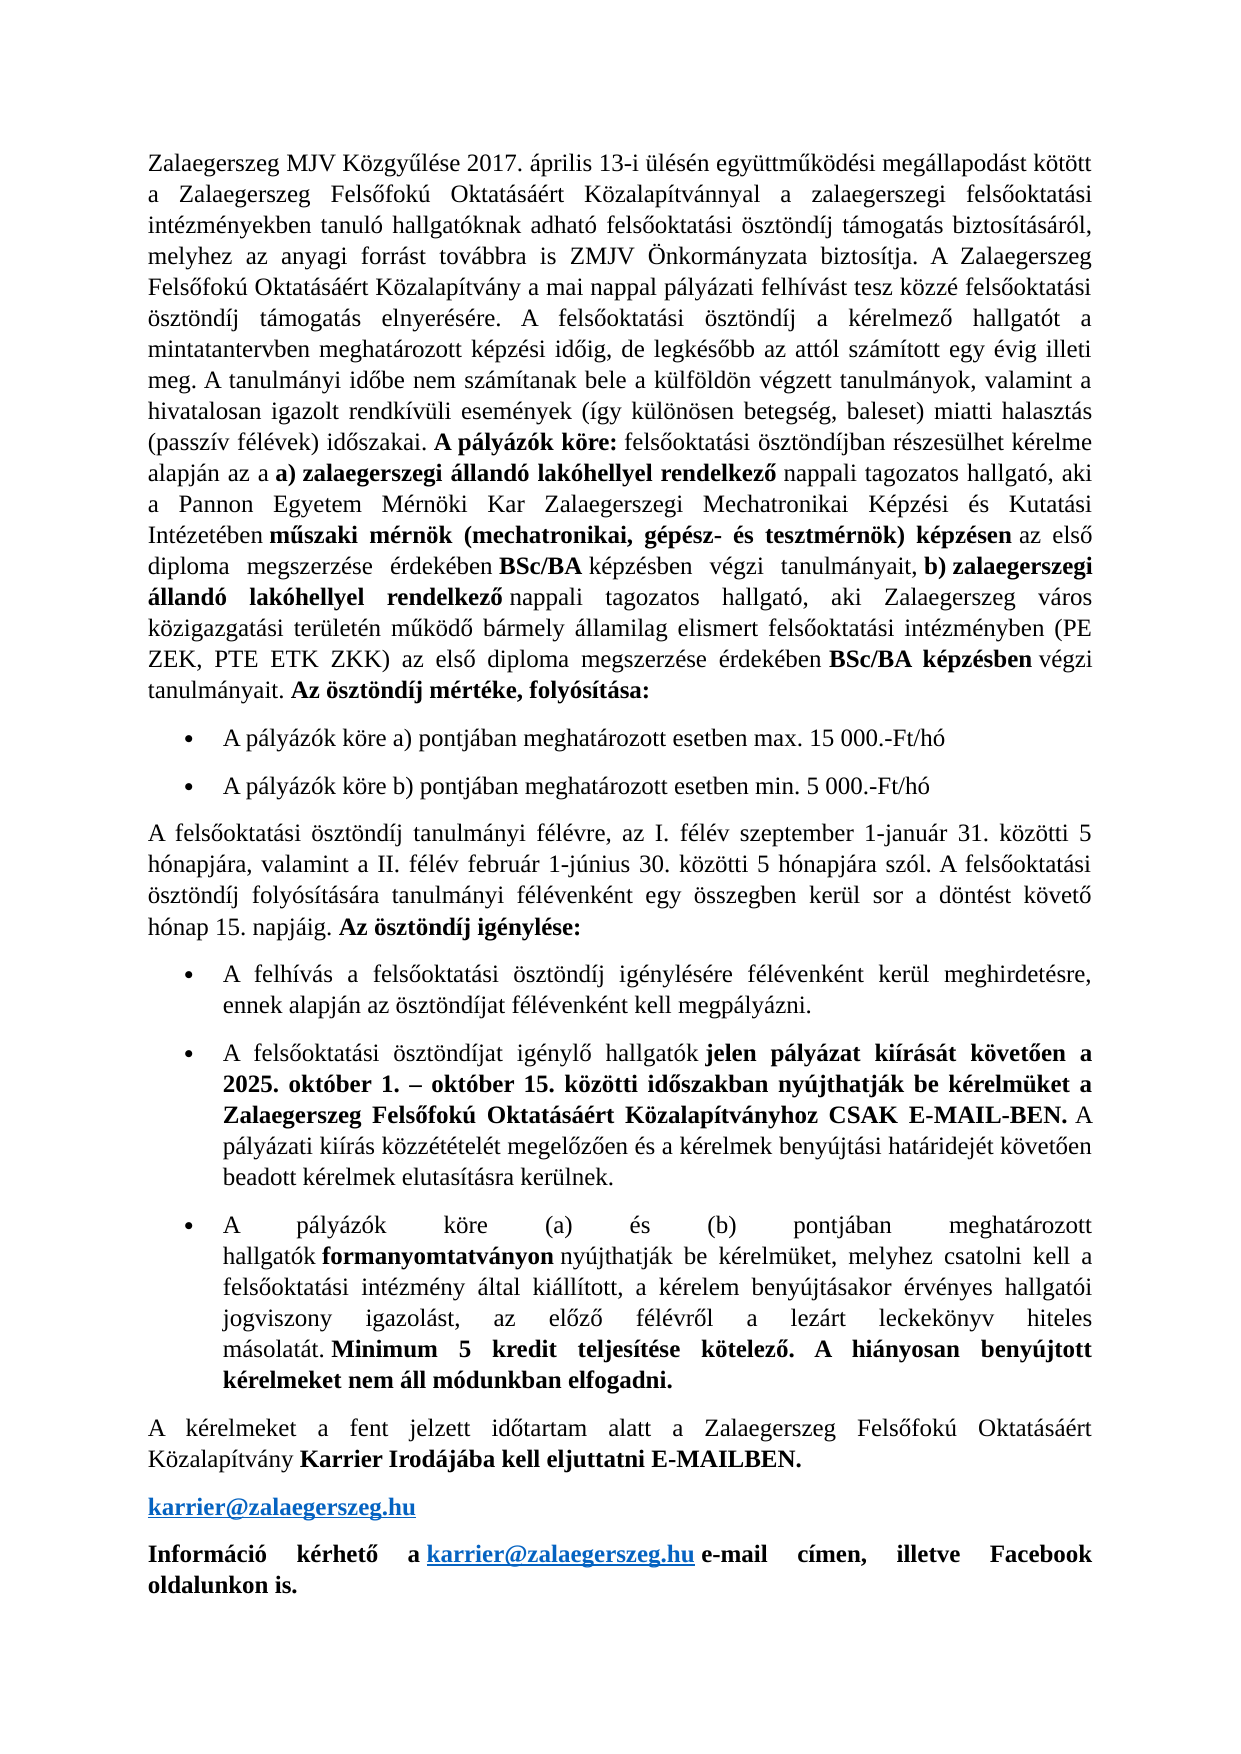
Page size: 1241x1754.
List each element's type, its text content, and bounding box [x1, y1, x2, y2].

text karrier@zalaegerszeg.hu [148, 1492, 1093, 1520]
list A pályázók köre b) pontjában meghatározott esetben min. 5 000.-Ft/hó [185, 771, 1093, 799]
text A kérelmeket a fent jelzett időtartam alatt a Zalaegerszeg Felsőfokú Oktatásáért Közalapítvány Karrier Irodájába kell eljuttatni E-MAILBEN. [148, 1413, 1093, 1473]
text A felsőoktatási ösztöndíj tanulmányi félévre, az I. félév szeptember 1-január 31. közötti 5 hónapjára, valamint a II. félév február 1-június 30. közötti 5 hónapjára szól. A felsőoktatási ösztöndíj folyósítására tanulmányi félévenként egy összegben kerül sor a döntést követő hónap 15. napjáig. Az ösztöndíj igénylése: [148, 818, 1093, 940]
list A pályázók köre (a) és (b) pontjában meghatározott hallgatók formanyomtatványon nyújthatják be kérelmüket, melyhez csatolni kell a felsőoktatási intézmény által kiállított, a kérelem benyújtásakor érvényes hallgatói jogviszony igazolást, az előző félévről a lezárt leckekönyv hiteles másolatát. Minimum 5 kredit teljesítése kötelező. A hiányosan benyújtott kérelmeket nem áll módunkban elfogadni. [185, 1210, 1093, 1394]
text Információ kérhető a karrier@zalaegerszeg.hu e-mail címen, illetve Facebook oldalunkon is. [148, 1539, 1093, 1599]
list A felsőoktatási ösztöndíjat igénylő hallgatók jelen pályázat kiírását követően a 2025. október 1. – október 15. közötti időszakban nyújthatják be kérelmüket a Zalaegerszeg Felsőfokú Oktatásáért Közalapítványhoz CSAK E-MAIL-BEN. A pályázati kiírás közzétételét megelőzően és a kérelmek benyújtási határidejét követően beadott kérelmek elutasításra kerülnek. [185, 1038, 1093, 1191]
list A pályázók köre a) pontjában meghatározott esetben max. 15 000.-Ft/hó [185, 723, 1093, 752]
list A felhívás a felsőoktatási ösztöndíj igénylésére félévenként kerül meghirdetésre, ennek alapján az ösztöndíjat félévenként kell megpályázni. [185, 959, 1093, 1019]
text Zalaegerszeg MJV Közgyűlése 2017. április 13-i ülésén együttműködési megállapodást kötött a Zalaegerszeg Felsőfokú Oktatásáért Közalapítvánnyal a zalaegerszegi felsőoktatási intézményekben tanuló hallgatóknak adható felsőoktatási ösztöndíj támogatás biztosításáról, melyhez az anyagi forrást továbbra is ZMJV Önkormányzata biztosítja. A Zalaegerszeg Felsőfokú Oktatásáért Közalapítvány a mai nappal pályázati felhívást tesz közzé felsőoktatási ösztöndíj támogatás elnyerésére. A felsőoktatási ösztöndíj a kérelmező hallgatót a mintatantervben meghatározott képzési időig, de legkésőbb az attól számított egy évig illeti meg. A tanulmányi időbe nem számítanak bele a külföldön végzett tanulmányok, valamint a hivatalosan igazolt rendkívüli események (így különösen betegség, baleset) miatti halasztás (passzív félévek) időszakai. A pályázók köre: felsőoktatási ösztöndíjban részesülhet kérelme alapján az a a) zalaegerszegi állandó lakóhellyel rendelkező nappali tagozatos hallgató, aki a Pannon Egyetem Mérnöki Kar Zalaegerszegi Mechatronikai Képzési és Kutatási Intézetében műszaki mérnök (mechatronikai, gépész- és tesztmérnök) képzésen az első diploma megszerzése érdekében BSc/BA képzésben végzi tanulmányait, b) zalaegerszegi állandó lakóhellyel rendelkező nappali tagozatos hallgató, aki Zalaegerszeg város közigazgatási területén működő bármely államilag elismert felsőoktatási intézményben (PE ZEK, PTE ETK ZKK) az első diploma megszerzése érdekében BSc/BA képzésben végzi tanulmányait. Az ösztöndíj mértéke, folyósítása: [148, 148, 1093, 704]
